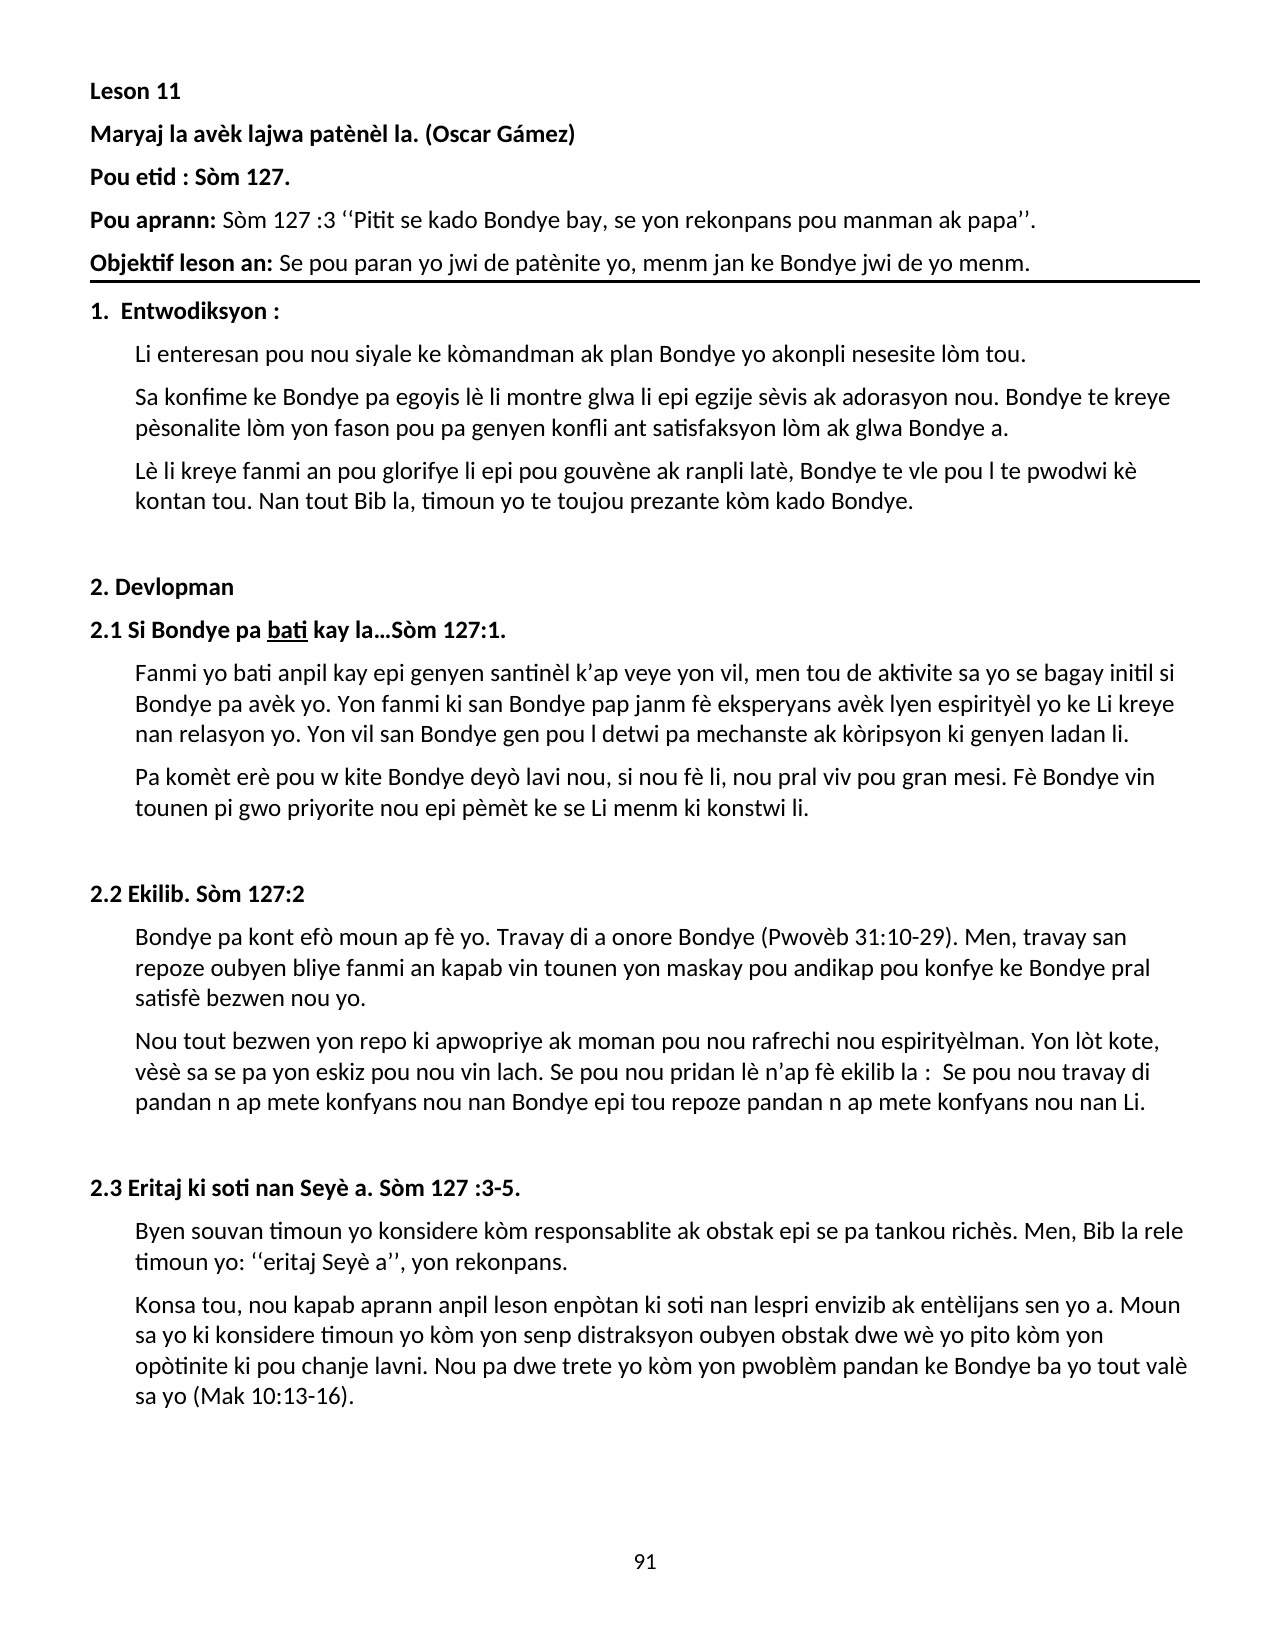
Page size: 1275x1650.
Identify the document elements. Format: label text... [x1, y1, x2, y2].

text Pou etid : Sòm 127. [90, 161, 1200, 192]
text Pou aprann: Sòm 127 :3 ‘‘Pitit se kado Bondye bay, se yon rekonpans pou manman ak papa’’. [90, 204, 1200, 234]
text Fanmi yo bati anpil kay epi genyen santinèl k’ap veye yon vil, men tou de aktivite sa yo se bagay initil si Bondye pa avèk yo. Yon fanmi ki san Bondye pap janm fè eksperyans avèk lyen espirityèl yo ke Li kreye nan relasyon yo. Yon vil san Bondye gen pou l detwi pa mechanste ak kòripsyon ki genyen ladan li. [135, 657, 1200, 749]
text Bondye pa kont efò moun ap fè yo. Travay di a onore Bondye (Pwovèb 31:10-29). Men, travay san repoze oubyen bliye fanmi an kapab vin tounen yon maskay pou andikap pou konfye ke Bondye pral satisfè bezwen nou yo. [135, 921, 1200, 1013]
text 2.2 Ekilib. Sòm 127:2 [90, 878, 1200, 909]
text Sa konfime ke Bondye pa egoyis lè li montre glwa li epi egzije sèvis ak adorasyon nou. Bondye te kreye pèsonalite lòm yon fason pou pa genyen konfli ant satisfaksyon lòm ak glwa Bondye a. [135, 381, 1200, 442]
text 1. Entwodiksyon : [90, 295, 1200, 326]
text 2.3 Eritaj ki soti nan Seyè a. Sòm 127 :3-5. [90, 1172, 1200, 1203]
text Konsa tou, nou kapab aprann anpil leson enpòtan ki soti nan lespri envizib ak entèlijans sen yo a. Moun sa yo ki konsidere timoun yo kòm yon senp distraksyon oubyen obstak dwe wè yo pito kòm yon opòtinite ki pou chanje lavni. Nou pa dwe trete yo kòm yon pwoblèm pandan ke Bondye ba yo tout valè sa yo (Mak 10:13-16). [135, 1289, 1200, 1501]
text 2. Devlopman [90, 571, 1200, 602]
text 2.1 Si Bondye pa bati kay la…Sòm 127:1. [90, 614, 1200, 645]
text Maryaj la avèk lajwa patènèl la. (Oscar Gámez) [90, 118, 1200, 148]
text Li enteresan pou nou siyale ke kòmandman ak plan Bondye yo akonpli nesesite lòm tou. [135, 338, 1200, 369]
text Nou tout bezwen yon repo ki apwopriye ak moman pou nou rafrechi nou espirityèlman. Yon lòt kote, vèsè sa se pa yon eskiz pou nou vin lach. Se pou nou pridan lè n’ap fè ekilib la : Se pou nou travay di pandan n ap mete konfyans nou nan Bondye epi tou repoze pandan n ap mete konfyans nou nan Li. [135, 1025, 1200, 1117]
text Leson 11 [90, 75, 1200, 106]
text Objektif leson an: Se pou paran yo jwi de patènite yo, menm jan ke Bondye jwi de yo menm. [90, 247, 1200, 280]
text Lè li kreye fanmi an pou glorifye li epi pou gouvène ak ranpli latè, Bondye te vle pou l te pwodwi kè kontan tou. Nan tout Bib la, timoun yo te toujou prezante kòm kado Bondye. [135, 455, 1200, 516]
text Pa komèt erè pou w kite Bondye deyò lavi nou, si nou fè li, nou pral viv pou gran mesi. Fè Bondye vin tounen pi gwo priyorite nou epi pèmèt ke se Li menm ki konstwi li. [135, 762, 1200, 823]
text Byen souvan timoun yo konsidere kòm responsablite ak obstak epi se pa tankou richès. Men, Bib la rele timoun yo: ‘‘eritaj Seyè a’’, yon rekonpans. [135, 1215, 1200, 1276]
